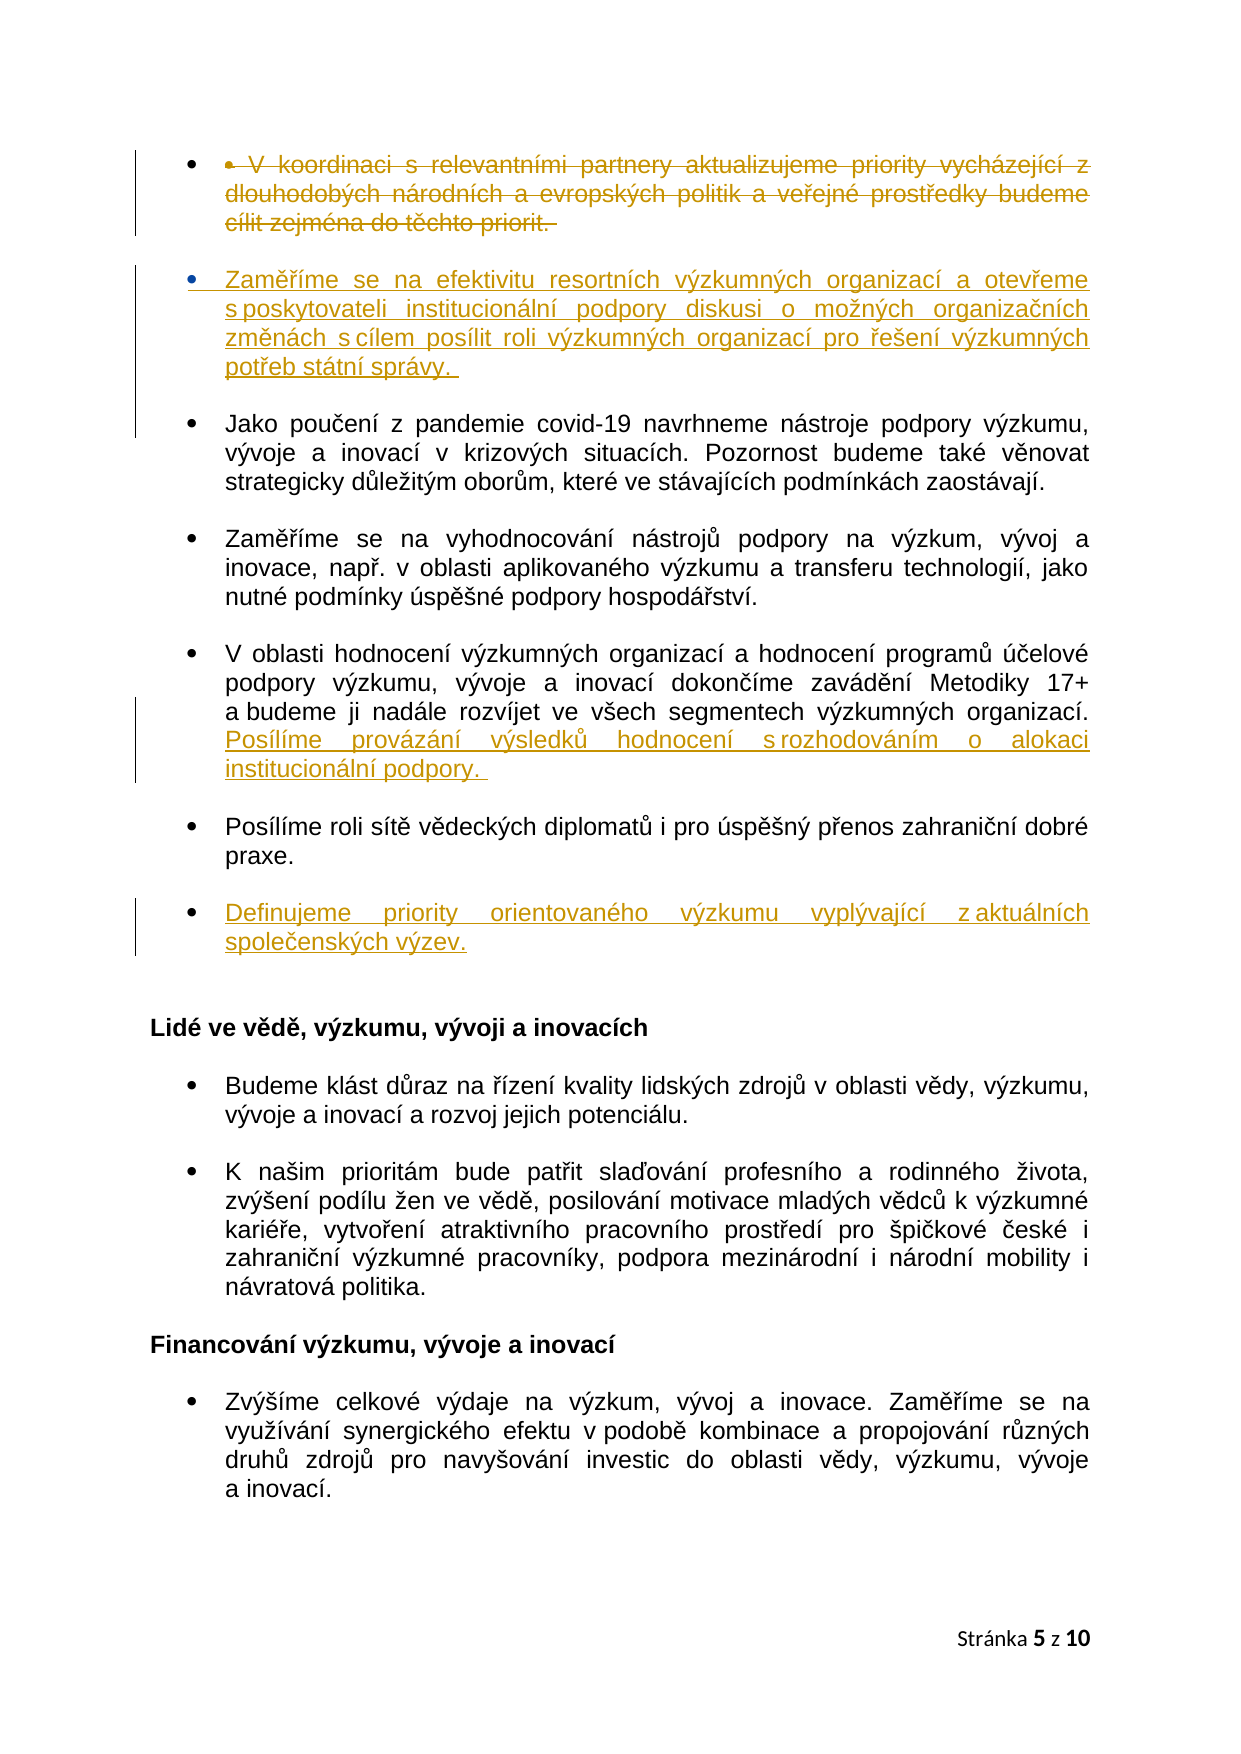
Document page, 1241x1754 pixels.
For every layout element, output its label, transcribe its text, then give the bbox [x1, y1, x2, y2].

list K našim prioritám bude patřit slaďování profesního a rodinného života, zvýšení podílu žen ve vědě, posilování motivace mladých vědců k výzkumné kariéře, vytvoření atraktivního pracovního prostředí pro špičkové české i zahraniční výzkumné pracovníky, podpora mezinárodní i národní mobility i návratová politika. [187, 1157, 1090, 1301]
list Jako poučení z pandemie covid-19 navrhneme nástroje podpory výzkumu, vývoje a inovací v krizových situacích. Pozornost budeme také věnovat strategicky důležitým oborům, které ve stávajících podmínkách zaostávají. [187, 409, 1090, 495]
text Lidé ve vědě, výzkumu, vývoji a inovacích [150, 1013, 1090, 1042]
list Zaměříme se na vyhodnocování nástrojů podpory na výzkum, vývoj a inovace, např. v oblasti aplikovaného výzkumu a transferu technologií, jako nutné podmínky úspěšné podpory hospodářství. [187, 524, 1090, 610]
list Posílíme roli sítě vědeckých diplomatů i pro úspěšný přenos zahraniční dobré praxe. [187, 812, 1090, 869]
list Budeme klást důraz na řízení kvality lidských zdrojů v oblasti vědy, výzkumu, vývoje a inovací a rozvoj jejich potenciálu. [187, 1071, 1090, 1128]
list Zvýšíme celkové výdaje na výzkum, vývoj a inovace. Zaměříme se na využívání synergického efektu v podobě kombinace a propojování různých druhů zdrojů pro navyšování investic do oblasti vědy, výzkumu, vývoje a inovací. [187, 1387, 1090, 1502]
text Financování výzkumu, vývoje a inovací [150, 1330, 1090, 1358]
list V oblasti hodnocení výzkumných organizací a hodnocení programů účelové podpory výzkumu, vývoje a inovací dokončíme zavádění Metodiky 17+ a budeme ji nadále rozvíjet ve všech segmentech výzkumných organizací. [187, 639, 1090, 783]
